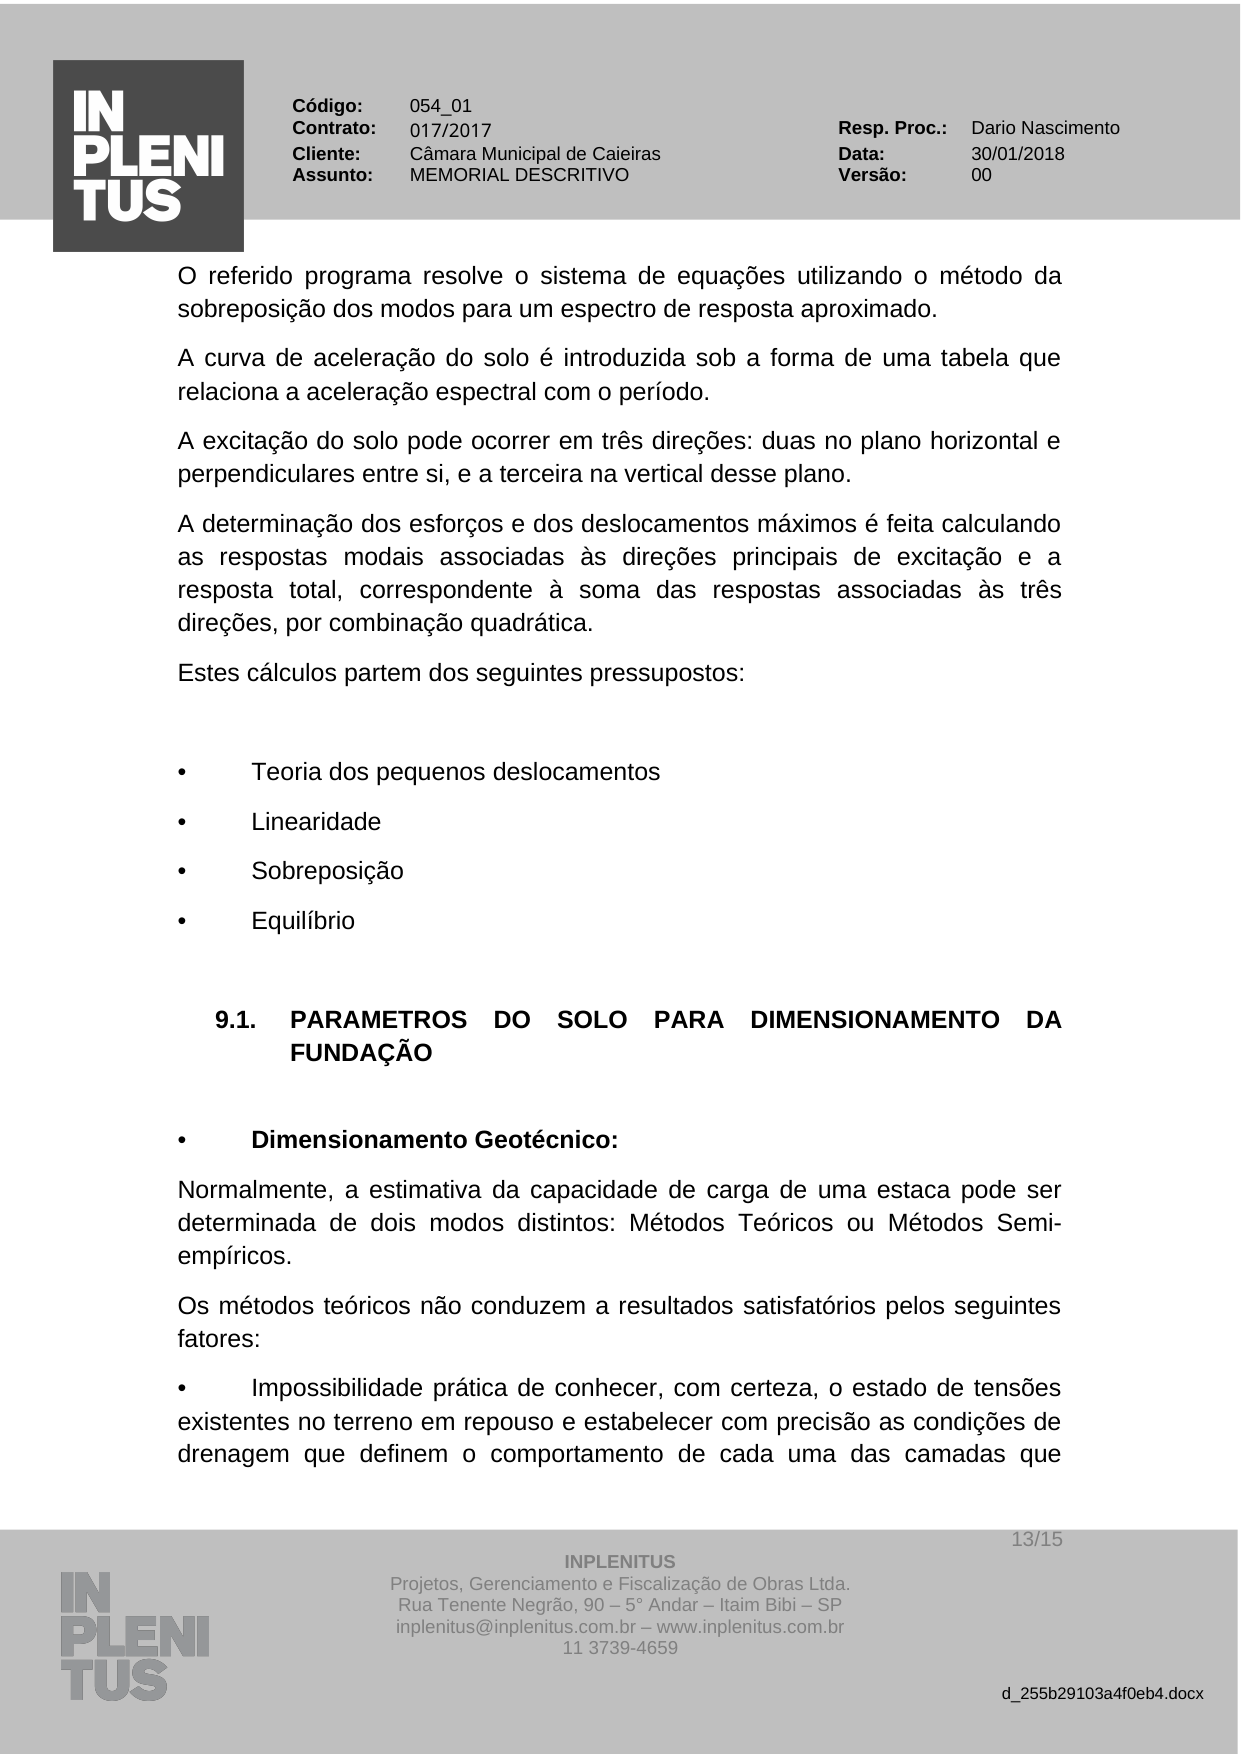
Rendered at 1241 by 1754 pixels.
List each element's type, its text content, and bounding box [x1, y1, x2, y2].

text • Sobreposição [177, 856, 1063, 885]
text Os métodos teóricos não conduzem a resultados satisfatórios pelos seguintes fatores: [177, 1291, 1063, 1352]
text Estes cálculos partem dos seguintes pressupostos: [177, 658, 1063, 686]
picture [53, 60, 244, 252]
text A curva de aceleração do solo é introduzida sob a forma de uma tabela que relaciona a aceleração espectral com o período. [177, 343, 1063, 405]
text • Linearidade [177, 807, 1063, 835]
text Normalmente, a estimativa da capacidade de carga de uma estaca pode ser determinada de dois modos distintos: Métodos Teóricos ou Métodos Semi-empíricos. [177, 1175, 1063, 1270]
text A excitação do solo pode ocorrer em três direções: duas no plano horizontal e perpendiculares entre si, e a terceira na vertical desse plano. [177, 426, 1063, 488]
text • Teoria dos pequenos deslocamentos [177, 757, 1063, 786]
list PARAMETROS DO SOLO PARA DIMENSIONAMENTO DA FUNDAÇÃO [215, 1005, 1063, 1067]
text • Dimensionamento Geotécnico: [177, 1125, 1063, 1154]
text O referido programa resolve o sistema de equações utilizando o método da sobreposição dos modos para um espectro de resposta aproximado. [177, 261, 1063, 322]
text • Equilíbrio [177, 906, 1063, 935]
text A determinação dos esforços e dos deslocamentos máximos é feita calculando as respostas modais associadas às direções principais de excitação e a resposta total, correspondente à soma das respostas associadas às três direções, por combinação quadrática. [177, 509, 1063, 637]
picture [61, 1572, 209, 1701]
